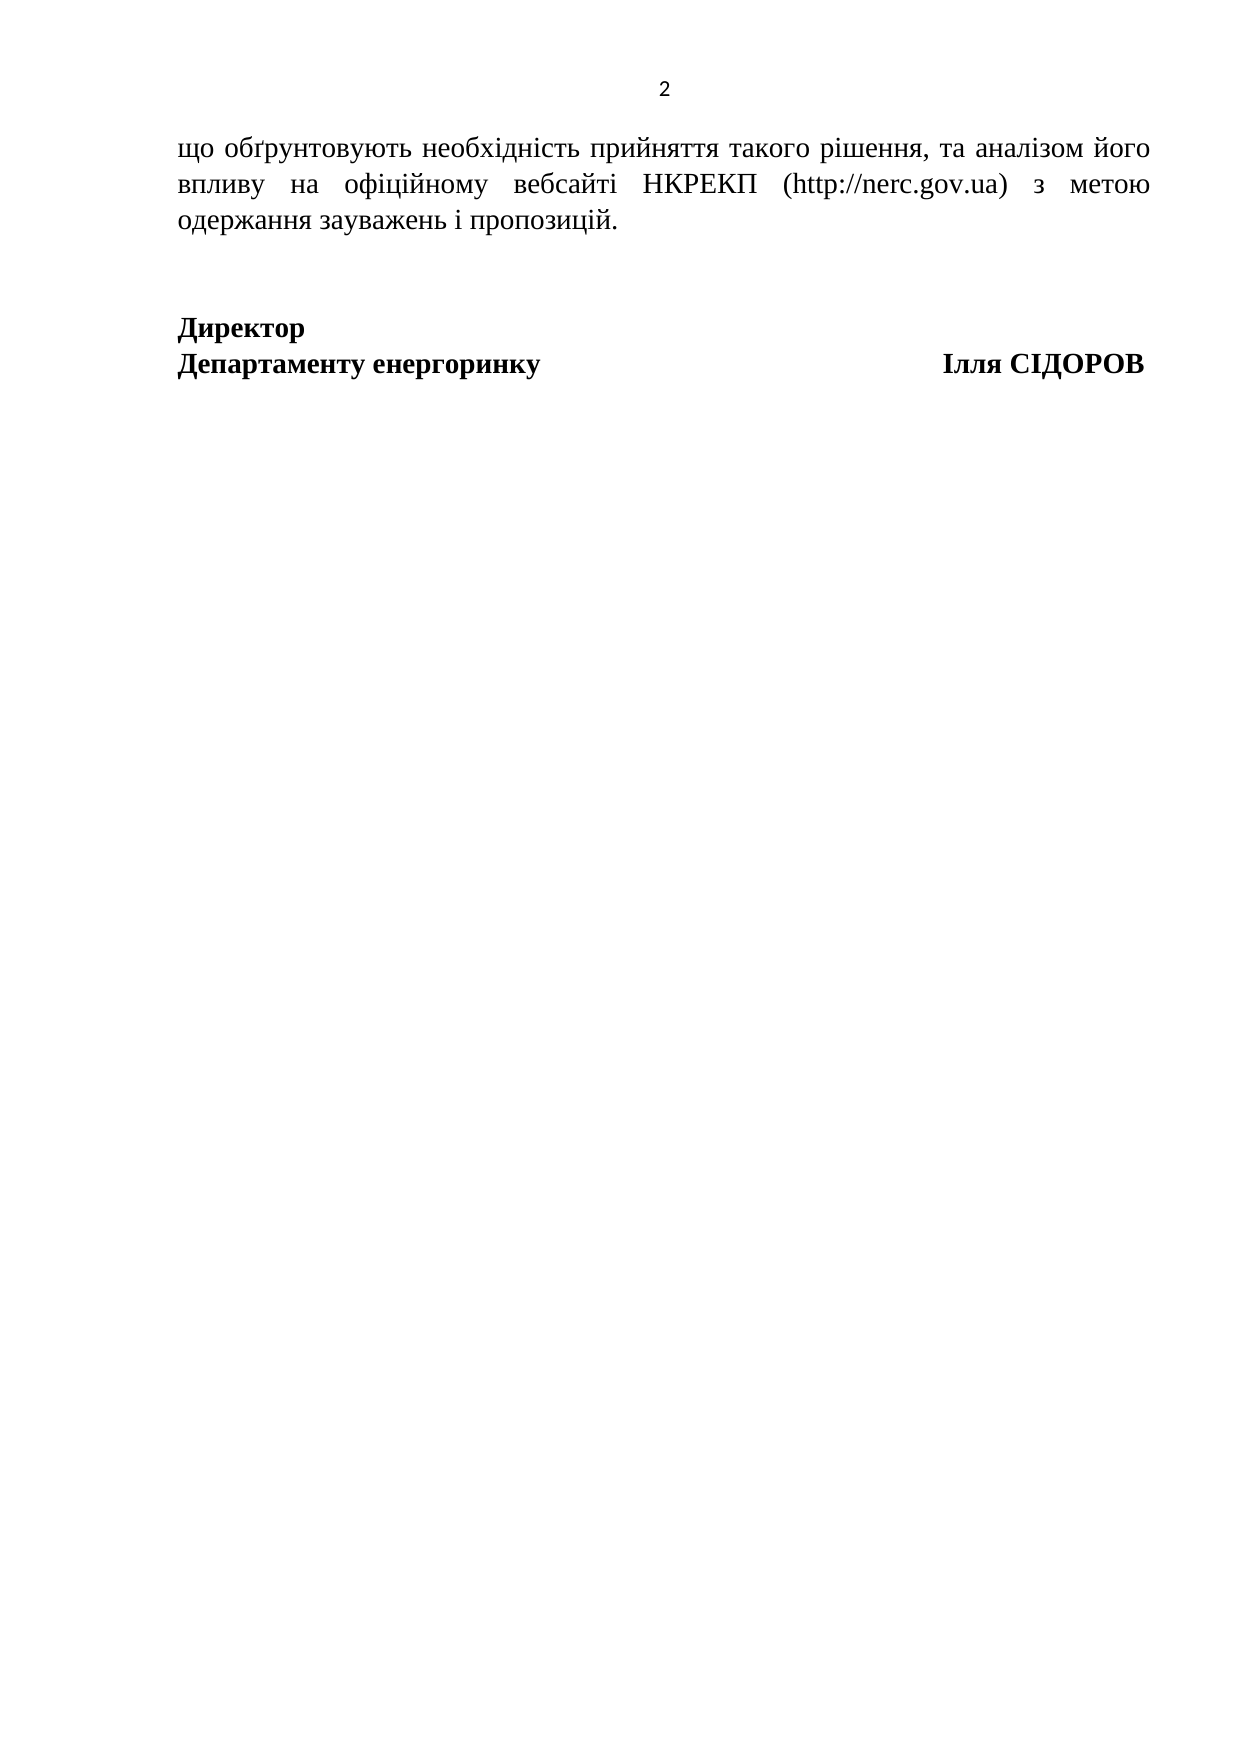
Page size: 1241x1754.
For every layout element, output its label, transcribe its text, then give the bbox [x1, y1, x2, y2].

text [177, 130, 1152, 236]
text Департаменту енергоринку Ілля СІДОРОВ [177, 347, 1152, 380]
text Директор [177, 311, 1152, 344]
